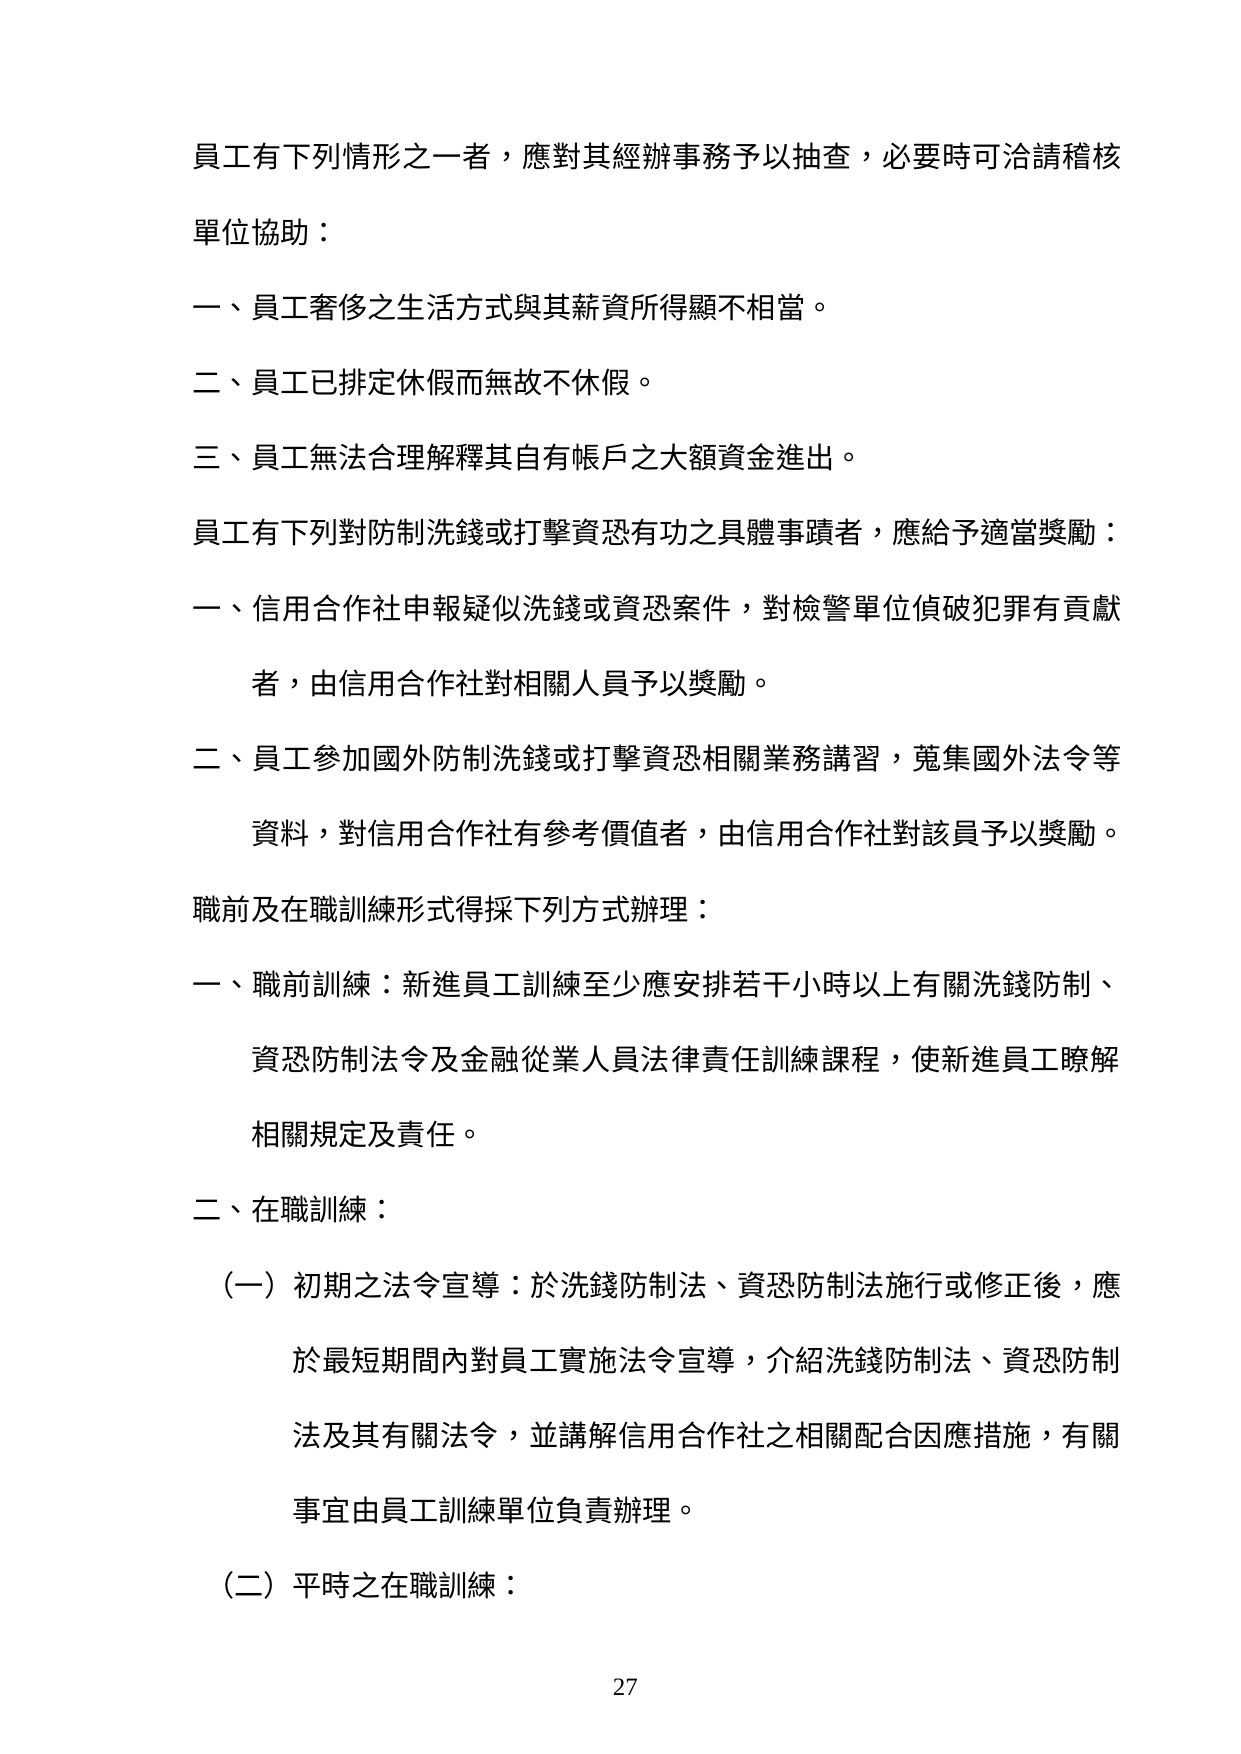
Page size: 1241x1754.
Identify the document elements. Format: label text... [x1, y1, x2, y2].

text 三、員工無法合理解釋其自有帳戶之大額資金進出。 [192, 418, 1122, 493]
text 二、員工已排定休假而無故不休假。 [192, 343, 1122, 418]
text 職前及在職訓練形式得採下列方式辦理： [192, 869, 1122, 945]
text 一、員工奢侈之生活方式與其薪資所得顯不相當。 [192, 268, 1122, 343]
text 二、在職訓練： [192, 1170, 1122, 1246]
text 二、員工參加國外防制洗錢或打擊資恐相關業務講習，蒐集國外法令等資料，對信用合作社有參考價值者，由信用合作社對該員予以獎勵。 [192, 719, 1122, 869]
text 員工有下列情形之一者，應對其經辦事務予以抽查，必要時可洽請稽核單位協助： [192, 117, 1122, 268]
text （二）平時之在職訓練： [205, 1546, 1122, 1622]
text 一、信用合作社申報疑似洗錢或資恐案件，對檢警單位偵破犯罪有貢獻者，由信用合作社對相關人員予以獎勵。 [192, 569, 1122, 719]
text （一）初期之法令宣導：於洗錢防制法、資恐防制法施行或修正後，應於最短期間內對員工實施法令宣導，介紹洗錢防制法、資恐防制法及其有關法令，並講解信用合作社之相關配合因應措施，有關事宜由員工訓練單位負責辦理。 [205, 1246, 1122, 1546]
text 員工有下列對防制洗錢或打擊資恐有功之具體事蹟者，應給予適當獎勵： [192, 493, 1122, 569]
text 一、職前訓練：新進員工訓練至少應安排若干小時以上有關洗錢防制、資恐防制法令及金融從業人員法律責任訓練課程，使新進員工瞭解相關規定及責任。 [192, 945, 1122, 1170]
